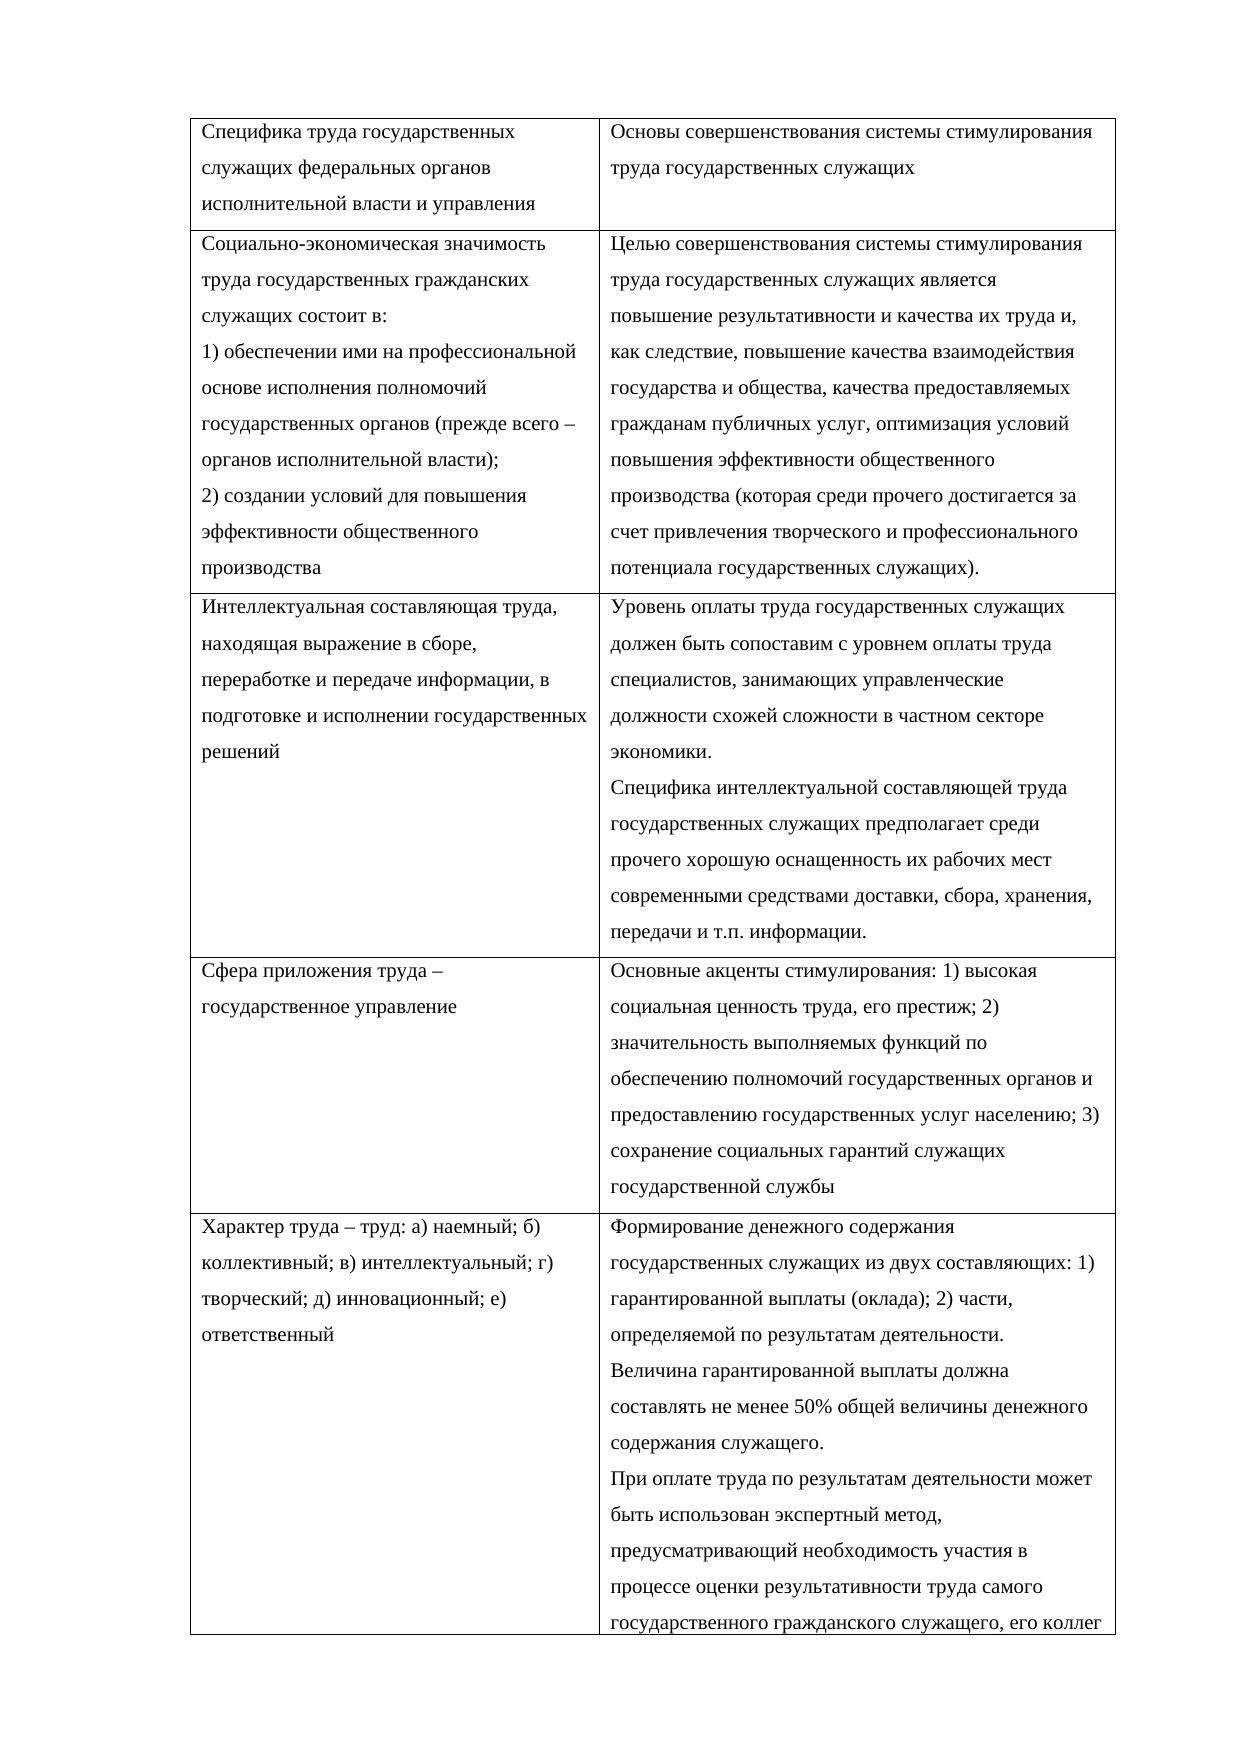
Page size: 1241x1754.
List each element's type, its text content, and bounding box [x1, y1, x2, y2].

table_cell Целью совершенствования системы стимулирования труда государственных служащих является повышение результативности и качества их труда и, как следствие, повышение качества взаимодействия государства и общества, качества предоставляемых гражданам публичных услуг, оптимизация условий повышения эффективности общественного производства (которая среди прочего достигается за счет привлечения творческого и профессионального потенциала государственных служащих). [600, 231, 1115, 593]
table_cell Уровень оплаты труда государственных служащих должен быть сопоставим с уровнем оплаты труда специалистов, занимающих управленческие должности схожей сложности в частном секторе экономики. Специфика интеллектуальной составляющей труда государственных служащих предполагает среди прочего хорошую оснащенность их рабочих мест современными средствами доставки, сбора, хранения, передачи и т.п. информации. [600, 594, 1115, 957]
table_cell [600, 1214, 1115, 1634]
table_cell Сфера приложения труда – государственное управление [191, 958, 599, 1213]
table_cell Основные акценты стимулирования: 1) высокая социальная ценность труда, его престиж; 2) значительность выполняемых функций по обеспечению полномочий государственных органов и предоставлению государственных услуг населению; 3) сохранение социальных гарантий служащих государственной службы [600, 958, 1115, 1213]
table_header Основы совершенствования системы стимулирования труда государственных служащих [600, 119, 1115, 229]
table_cell Интеллектуальная составляющая труда, находящая выражение в сборе, переработке и передаче информации, в подготовке и исполнении государственных решений [191, 594, 599, 957]
table_cell Социально-экономическая значимость труда государственных гражданских служащих состоит в: 1) обеспечении ими на профессиональной основе исполнения полномочий государственных органов (прежде всего – органов исполнительной власти); 2) создании условий для повышения эффективности общественного производства [191, 231, 599, 593]
table_header Специфика труда государственных служащих федеральных органов исполнительной власти и управления [191, 119, 599, 229]
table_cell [191, 1214, 599, 1634]
